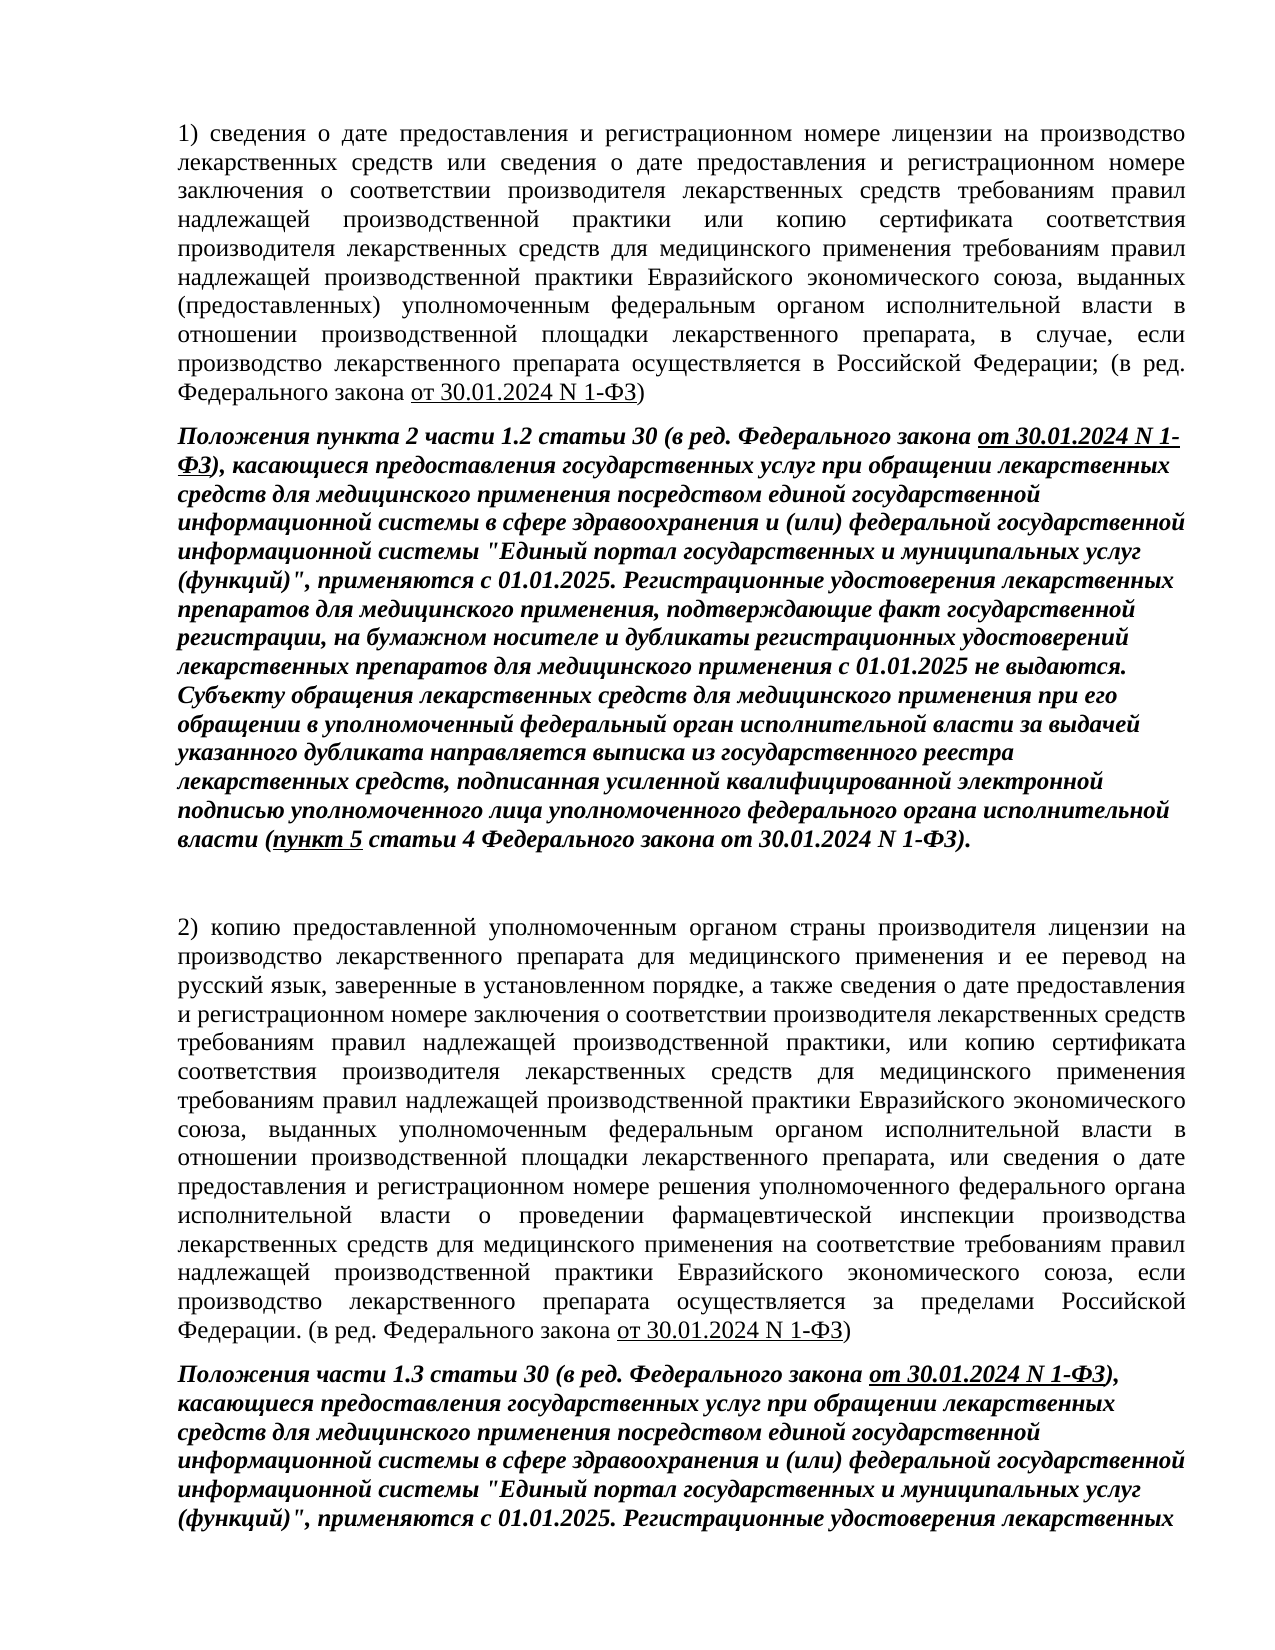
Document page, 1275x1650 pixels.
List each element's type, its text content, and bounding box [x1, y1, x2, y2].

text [177, 1359, 1186, 1532]
text Положения пункта 2 части 1.2 статьи 30 (в ред. Федерального закона от 30.01.2024 N 1-ФЗ), касающиеся предоставления государственных услуг при обращении лекарственных средств для медицинского применения посредством единой государственной информационной системы в сфере здравоохранения и (или) федеральной государственной информационной системы "Единый портал государственных и муниципальных услуг (функций)", применяются с 01.01.2025. Регистрационные удостоверения лекарственных препаратов для медицинского применения, подтверждающие факт государственной регистрации, на бумажном носителе и дубликаты регистрационных удостоверений лекарственных препаратов для медицинского применения с 01.01.2025 не выдаются. Субъекту обращения лекарственных средств для медицинского применения при его обращении в уполномоченный федеральный орган исполнительной власти за выдачей указанного дубликата направляется выписка из государственного реестра лекарственных средств, подписанная усиленной квалифицированной электронной подписью уполномоченного лица уполномоченного федерального органа исполнительной власти (пункт 5 статьи 4 Федерального закона от 30.01.2024 N 1-ФЗ). [177, 421, 1186, 852]
text 2) копию предоставленной уполномоченным органом страны производителя лицензии на производство лекарственного препарата для медицинского применения и ее перевод на русский язык, заверенные в установленном порядке, а также сведения о дате предоставления и регистрационном номере заключения о соответствии производителя лекарственных средств требованиям правил надлежащей производственной практики, или копию сертификата соответствия производителя лекарственных средств для медицинского применения требованиям правил надлежащей производственной практики Евразийского экономического союза, выданных уполномоченным федеральным органом исполнительной власти в отношении производственной площадки лекарственного препарата, или сведения о дате предоставления и регистрационном номере решения уполномоченного федерального органа исполнительной власти о проведении фармацевтической инспекции производства лекарственных средств для медицинского применения на соответствие требованиям правил надлежащей производственной практики Евразийского экономического союза, если производство лекарственного препарата осуществляется за пределами Российской Федерации. (в ред. Федерального закона от 30.01.2024 N 1-ФЗ) [177, 912, 1186, 1344]
text 1) сведения о дате предоставления и регистрационном номере лицензии на производство лекарственных средств или сведения о дате предоставления и регистрационном номере заключения о соответствии производителя лекарственных средств требованиям правил надлежащей производственной практики или копию сертификата соответствия производителя лекарственных средств для медицинского применения требованиям правил надлежащей производственной практики Евразийского экономического союза, выданных (предоставленных) уполномоченным федеральным органом исполнительной власти в отношении производственной площадки лекарственного препарата, в случае, если производство лекарственного препарата осуществляется в Российской Федерации; (в ред. Федерального закона от 30.01.2024 N 1-ФЗ) [177, 118, 1186, 406]
